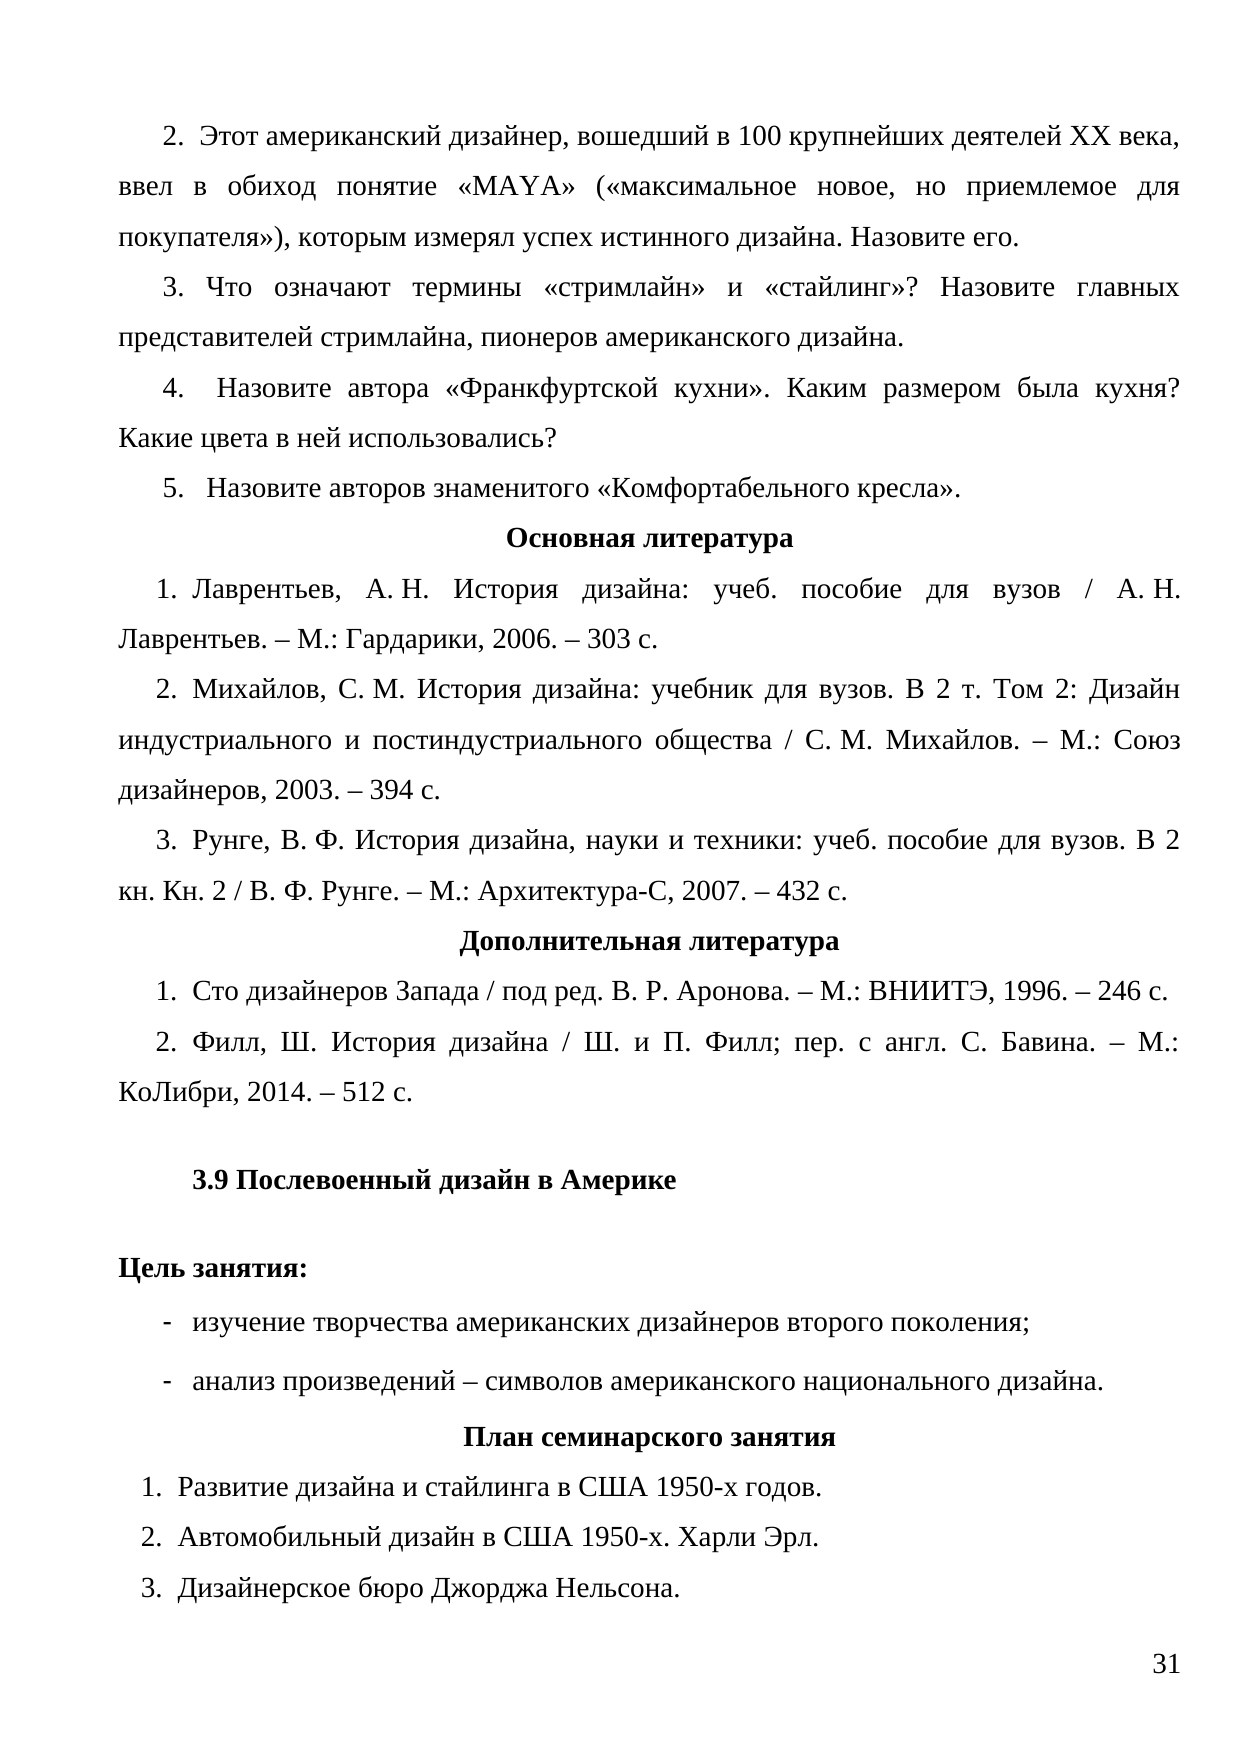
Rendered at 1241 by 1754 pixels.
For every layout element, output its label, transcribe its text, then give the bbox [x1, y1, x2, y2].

list Сто дизайнеров Запада / под ред. В. Р. Аронова. – М.: ВНИИТЭ, 1996. – 246 с. [118, 973, 1181, 1007]
list Михайлов, С. М. История дизайна: учебник для вузов. В 2 т. Том 2: Дизайн индустриального и постиндустриального общества / С. М. Михайлов. – М.: Союз дизайнеров, 2003. – 394 с. [118, 672, 1181, 806]
list Автомобильный дизайн в США 1950-х. Харли Эрл. [162, 1519, 1181, 1553]
list Рунге, В. Ф. История дизайна, науки и техники: учеб. пособие для вузов. В 2 кн. Кн. 2 / В. Ф. Рунге. – М.: Архитектура-С, 2007. – 432 с. [118, 822, 1181, 906]
list Филл, Ш. История дизайна / Ш. и П. Филл; пер. с англ. С. Бавина. – М.: КоЛибри, 2014. – 512 с. [118, 1024, 1181, 1108]
list Дизайнерское бюро Джорджа Нельсона. [162, 1570, 1181, 1603]
list анализ произведений – символов американского национального дизайна. [118, 1359, 1181, 1399]
text Дополнительная литература [118, 923, 1181, 957]
text План семинарского занятия [118, 1419, 1181, 1452]
list Развитие дизайна и стайлинга в США 1950-х годов. [162, 1469, 1181, 1503]
text 3.9 Послевоенный дизайн в Америке [192, 1162, 1181, 1195]
text Цель занятия: [118, 1250, 1181, 1283]
text 4. Назовите автора «Франкфуртской кухни». Каким размером была кухня? Какие цвета в ней использовались? [118, 370, 1181, 453]
text 2. Этот американский дизайнер, вошедший в 100 крупнейших деятелей ХХ века, ввел в обиход понятие «MAYA» («максимальное новое, но приемлемое для покупателя»), которым измерял успех истинного дизайна. Назовите его. [118, 118, 1181, 252]
text 3. Что означают термины «стримлайн» и «стайлинг»? Назовите главных представителей стримлайна, пионеров американского дизайна. [118, 269, 1181, 353]
list Лаврентьев, А. Н. История дизайна: учеб. пособие для вузов / А. Н. Лаврентьев. – М.: Гардарики, 2006. – 303 с. [118, 571, 1181, 655]
list изучение творчества американских дизайнеров второго поколения; [118, 1300, 1181, 1340]
text 5. Назовите авторов знаменитого «Комфортабельного кресла». [118, 470, 1181, 504]
text Основная литература [118, 521, 1181, 554]
